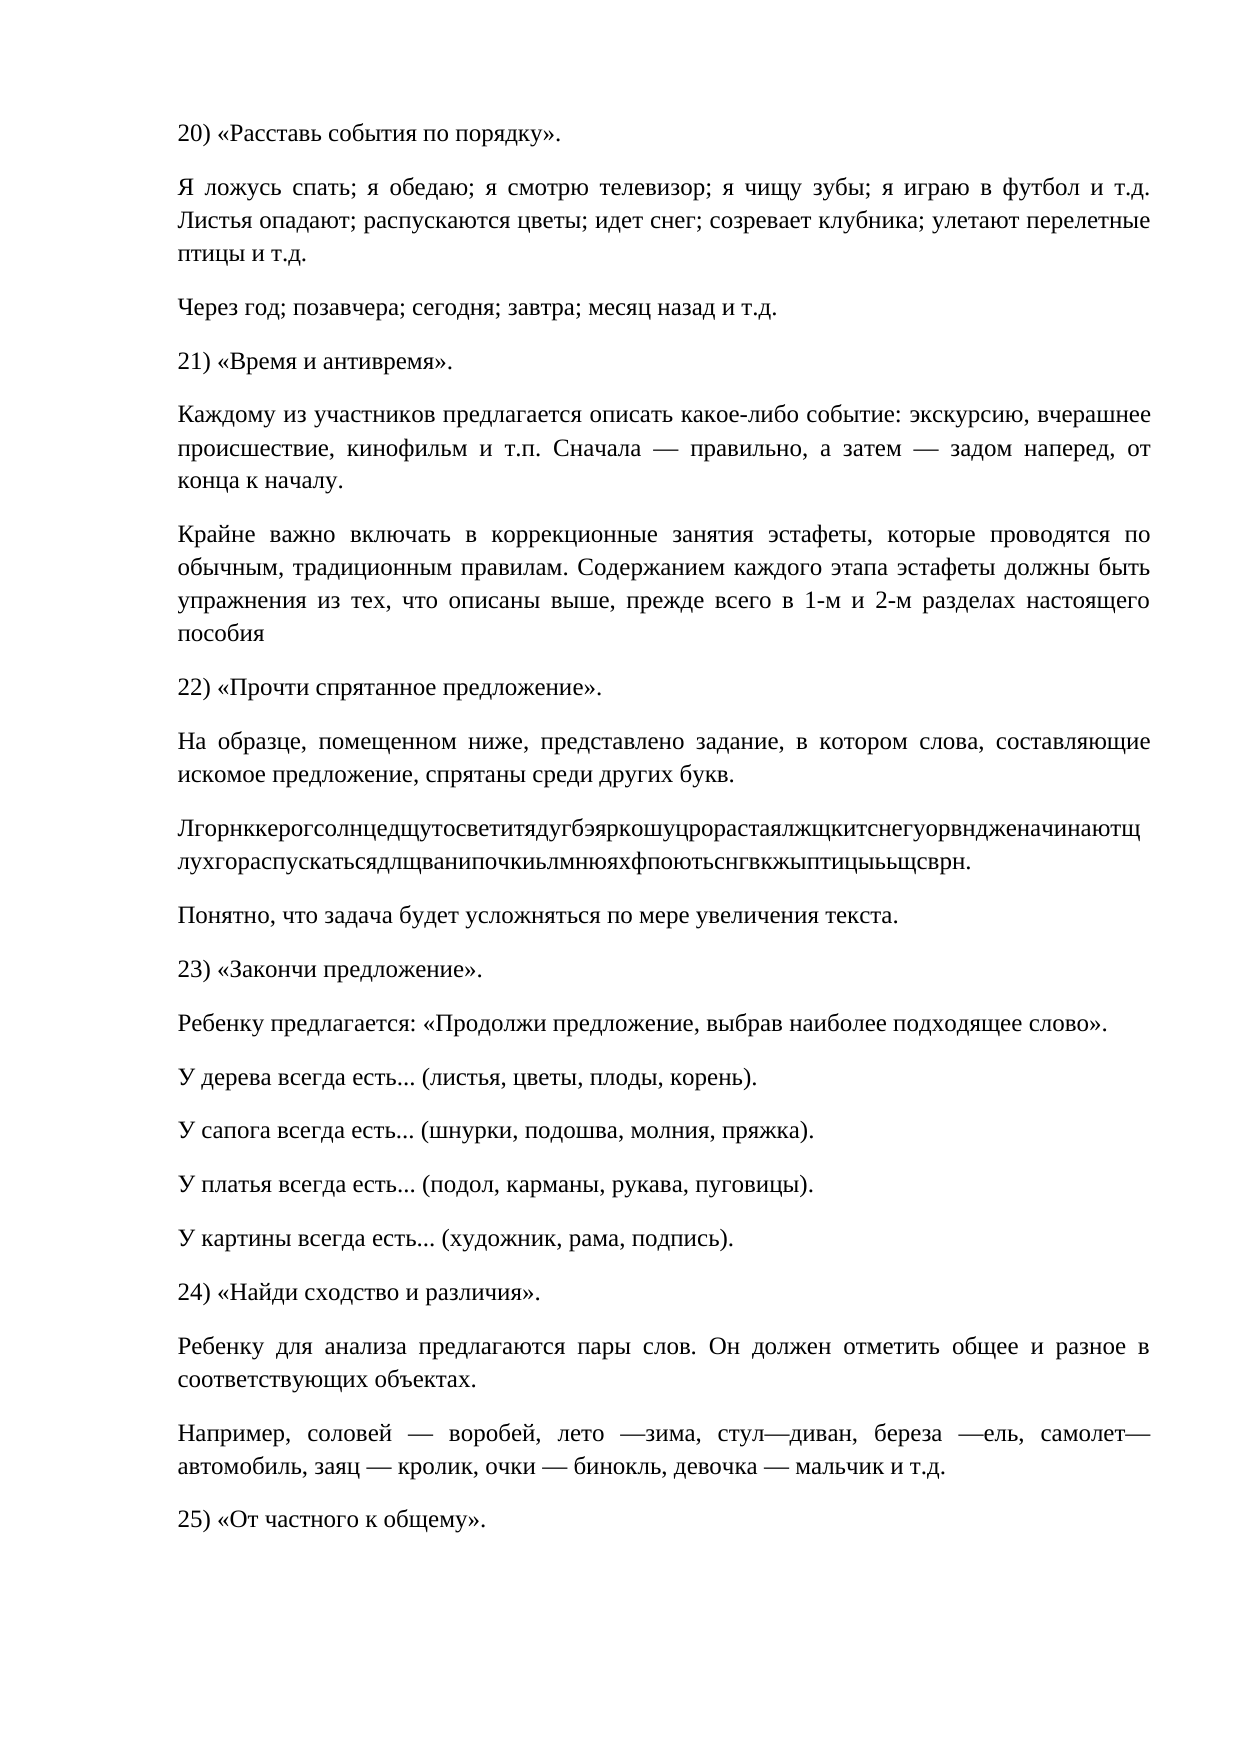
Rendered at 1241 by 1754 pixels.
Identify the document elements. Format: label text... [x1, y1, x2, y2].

text 21) «Время и антивремя». [177, 346, 1152, 374]
text У платья всегда есть... (подол, карманы, рукава, пуговицы). [177, 1169, 1152, 1198]
text Понятно, что задача будет усложняться по мере увеличения текста. [177, 900, 1152, 929]
text 24) «Найди сходство и различия». [177, 1277, 1152, 1306]
text Ребенку для анализа предлагаются пары слов. Он должен отметить общее и разное в соответствующих объектах. [177, 1331, 1152, 1393]
text На образце, помещенном ниже, представлено задание, в котором слова, составляющие искомое предложение, спрятаны среди других букв. [177, 726, 1152, 788]
text У дерева всегда есть... (листья, цветы, плоды, корень). [177, 1062, 1152, 1090]
text Каждому из участников предлагается описать какое-либо событие: экскурсию, вчерашнее происшествие, кинофильм и т.п. Сначала — правильно, а затем — задом наперед, от конца к началу. [177, 399, 1152, 494]
text Крайне важно включать в коррекционные занятия эстафеты, которые проводятся по обычным, традиционным правилам. Содержанием каждого этапа эстафеты должны быть упражнения из тех, что описаны выше, прежде всего в 1-м и 2-м разделах настоящего пособия [177, 519, 1152, 647]
text Ребенку предлагается: «Продолжи предложение, выбрав наиболее подходящее слово». [177, 1008, 1152, 1036]
text Через год; позавчера; сегодня; завтра; месяц назад и т.д. [177, 292, 1152, 321]
text У сапога всегда есть... (шнурки, подошва, молния, пряжка). [177, 1115, 1152, 1144]
text Например, соловей — воробей, лето —зима, стул—диван, береза —ель, самолет—автомобиль, заяц — кролик, очки — бинокль, девочка — мальчик и т.д. [177, 1418, 1152, 1479]
text 25) «От частного к общему». [177, 1504, 1152, 1533]
text 22) «Прочти спрятанное предложение». [177, 672, 1152, 701]
text 23) «Закончи предложение». [177, 954, 1152, 983]
text 20) «Расставь события по порядку». [177, 118, 1152, 147]
text Лгорнккерогсолнцедщутосветитядугбэяркошуцрорастаялжщкитснегуорвндженачинаютщлухгораспускатьсядлщванипочкиьлмнюяхфпоютьснгвкжыптицыььщсврн. [177, 813, 1152, 875]
text Я ложусь спать; я обедаю; я смотрю телевизор; я чищу зубы; я играю в футбол и т.д. Листья опадают; распускаются цветы; идет снег; созревает клубника; улетают перелетные птицы и т.д. [177, 172, 1152, 267]
text У картины всегда есть... (художник, рама, подпись). [177, 1223, 1152, 1252]
